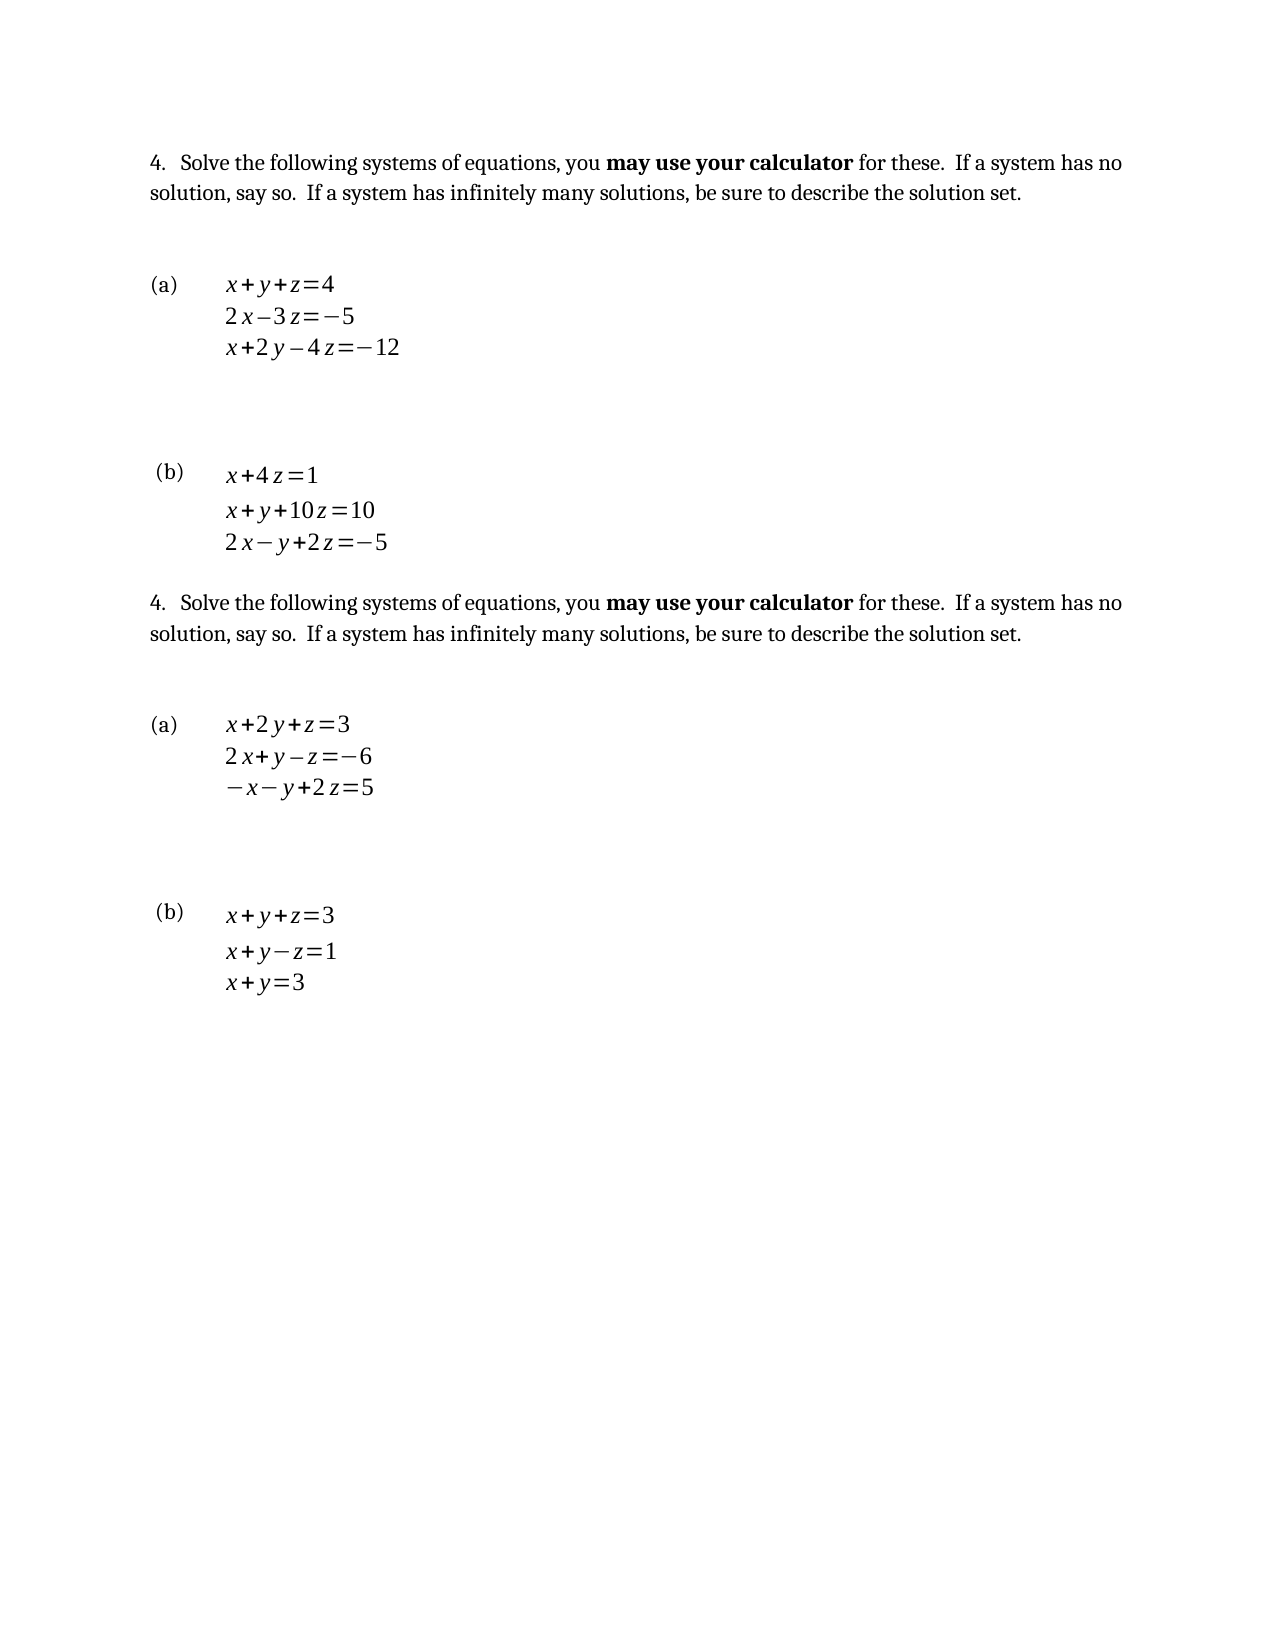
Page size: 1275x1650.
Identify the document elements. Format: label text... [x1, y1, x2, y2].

text (a) [150, 271, 1125, 298]
text 4. Solve the following systems of equations, you may use your calculator for these. If a system has no solution, say so. If a system has infinitely many solutions, be sure to describe the solution set. [150, 590, 1125, 647]
text (b) [150, 899, 1125, 932]
text (b) [150, 459, 1125, 492]
text (a) [150, 711, 1125, 739]
text 4. Solve the following systems of equations, you may use your calculator for these. If a system has no solution, say so. If a system has infinitely many solutions, be sure to describe the solution set. [150, 150, 1125, 207]
